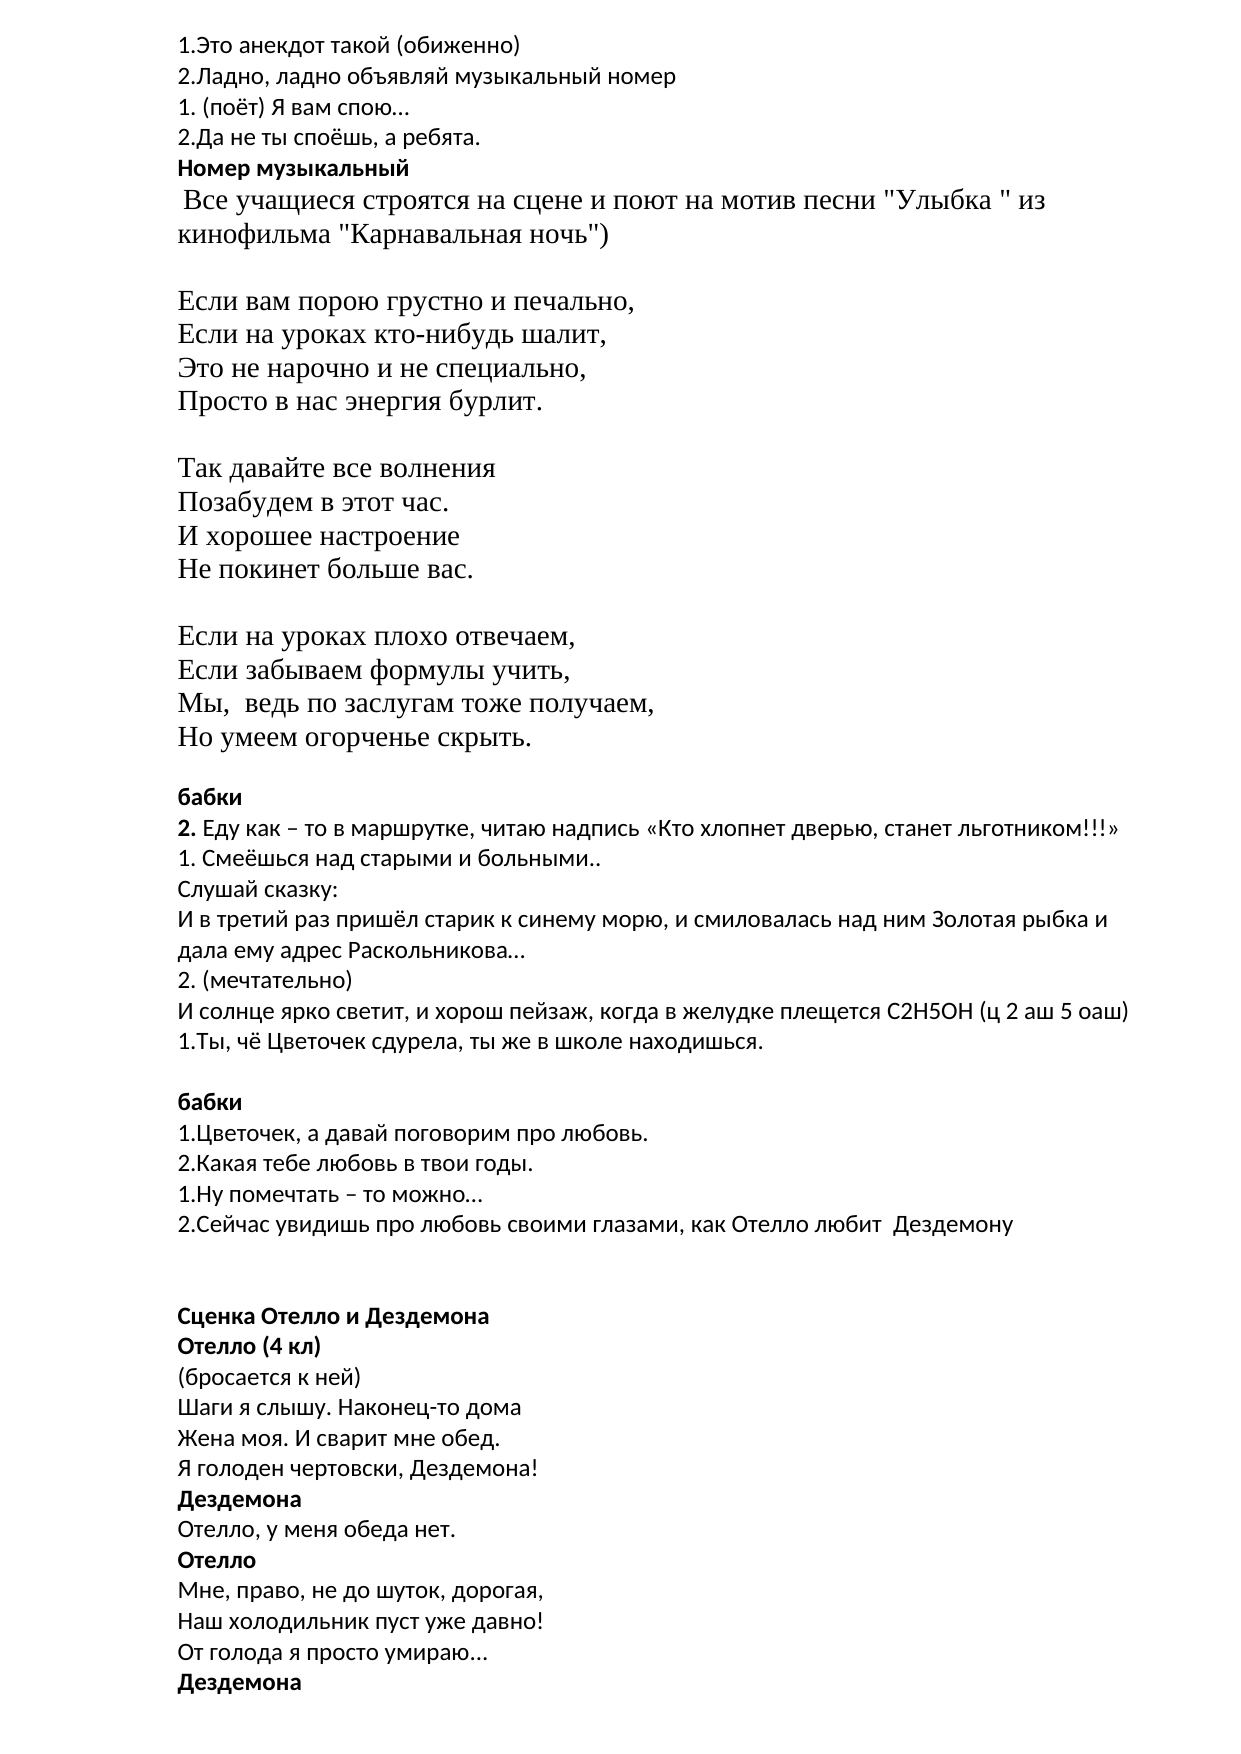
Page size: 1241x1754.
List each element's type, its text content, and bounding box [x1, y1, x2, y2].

text бабки [177, 781, 1152, 812]
text 1.Ты, чё Цветочек сдурела, ты же в школе находишься. [177, 1025, 1152, 1056]
text Дездемона [177, 1666, 1152, 1697]
text 2.Сейчас увидишь про любовь своими глазами, как Отелло любит Дездемону [177, 1208, 1152, 1239]
text 1.Ну помечтать – то можно… [177, 1178, 1152, 1208]
text И солнце ярко светит, и хорош пейзаж, когда в желудке плещется С2Н5ОН (ц 2 аш 5 оаш) [177, 995, 1152, 1025]
text 1.Это анекдот такой (обиженно) [177, 29, 1152, 60]
text 2. (мечтательно) [177, 964, 1152, 995]
text 1.Цветочек, а давай поговорим про любовь. [177, 1117, 1152, 1147]
text 2.Ладно, ладно объявляй музыкальный номер [177, 60, 1152, 91]
text Слушай сказку: [177, 873, 1152, 903]
text Сценка Отелло и Дездемона [177, 1300, 1152, 1331]
text 2.Какая тебе любовь в твои годы. [177, 1147, 1152, 1178]
text И в третий раз пришёл старик к синему морю, и смиловалась над ним Золотая рыбка и дала ему адрес Раскольникова… [177, 903, 1152, 964]
text 1. Смеёшься над старыми и больными.. [177, 842, 1152, 873]
text 1. (поёт) Я вам спою… [177, 91, 1152, 121]
text Отелло [177, 1544, 1152, 1575]
text Шаги я слышу. Наконец-то дома Жена моя. И сварит мне обед. Я голоден чертовски, Дездемона! [177, 1392, 1152, 1483]
text Отелло (4 кл) (бросается к ней) [177, 1331, 1152, 1392]
text Мне, право, не до шуток, дорогая, Наш холодильник пуст уже давно! От голода я просто умираю... [177, 1575, 1152, 1666]
text 2. Еду как – то в маршрутке, читаю надпись «Кто хлопнет дверью, станет льготником!!!» [177, 812, 1152, 842]
text Все учащиеся строятся на сцене и поют на мотив песни "Улыбка " из кинофильма "Карнавальная ночь") Если вам порою грустно и печально, Если на уроках кто-нибудь шалит, Это не нарочно и не специально, Просто в нас энергия бурлит. Так давайте все волнения Позабудем в этот час. И хорошее настроение Не покинет больше вас. Если на уроках плохо отвечаем, Если забываем формулы учить, Мы, ведь по заслугам тоже получаем, Но умеем огорченье скрыть. [177, 182, 1152, 781]
text бабки [177, 1086, 1152, 1117]
text 2.Да не ты споёшь, а ребята. [177, 121, 1152, 152]
text Номер музыкальный [177, 152, 1152, 182]
text Дездемона [177, 1483, 1152, 1514]
text Отелло, у меня обеда нет. [177, 1514, 1152, 1544]
